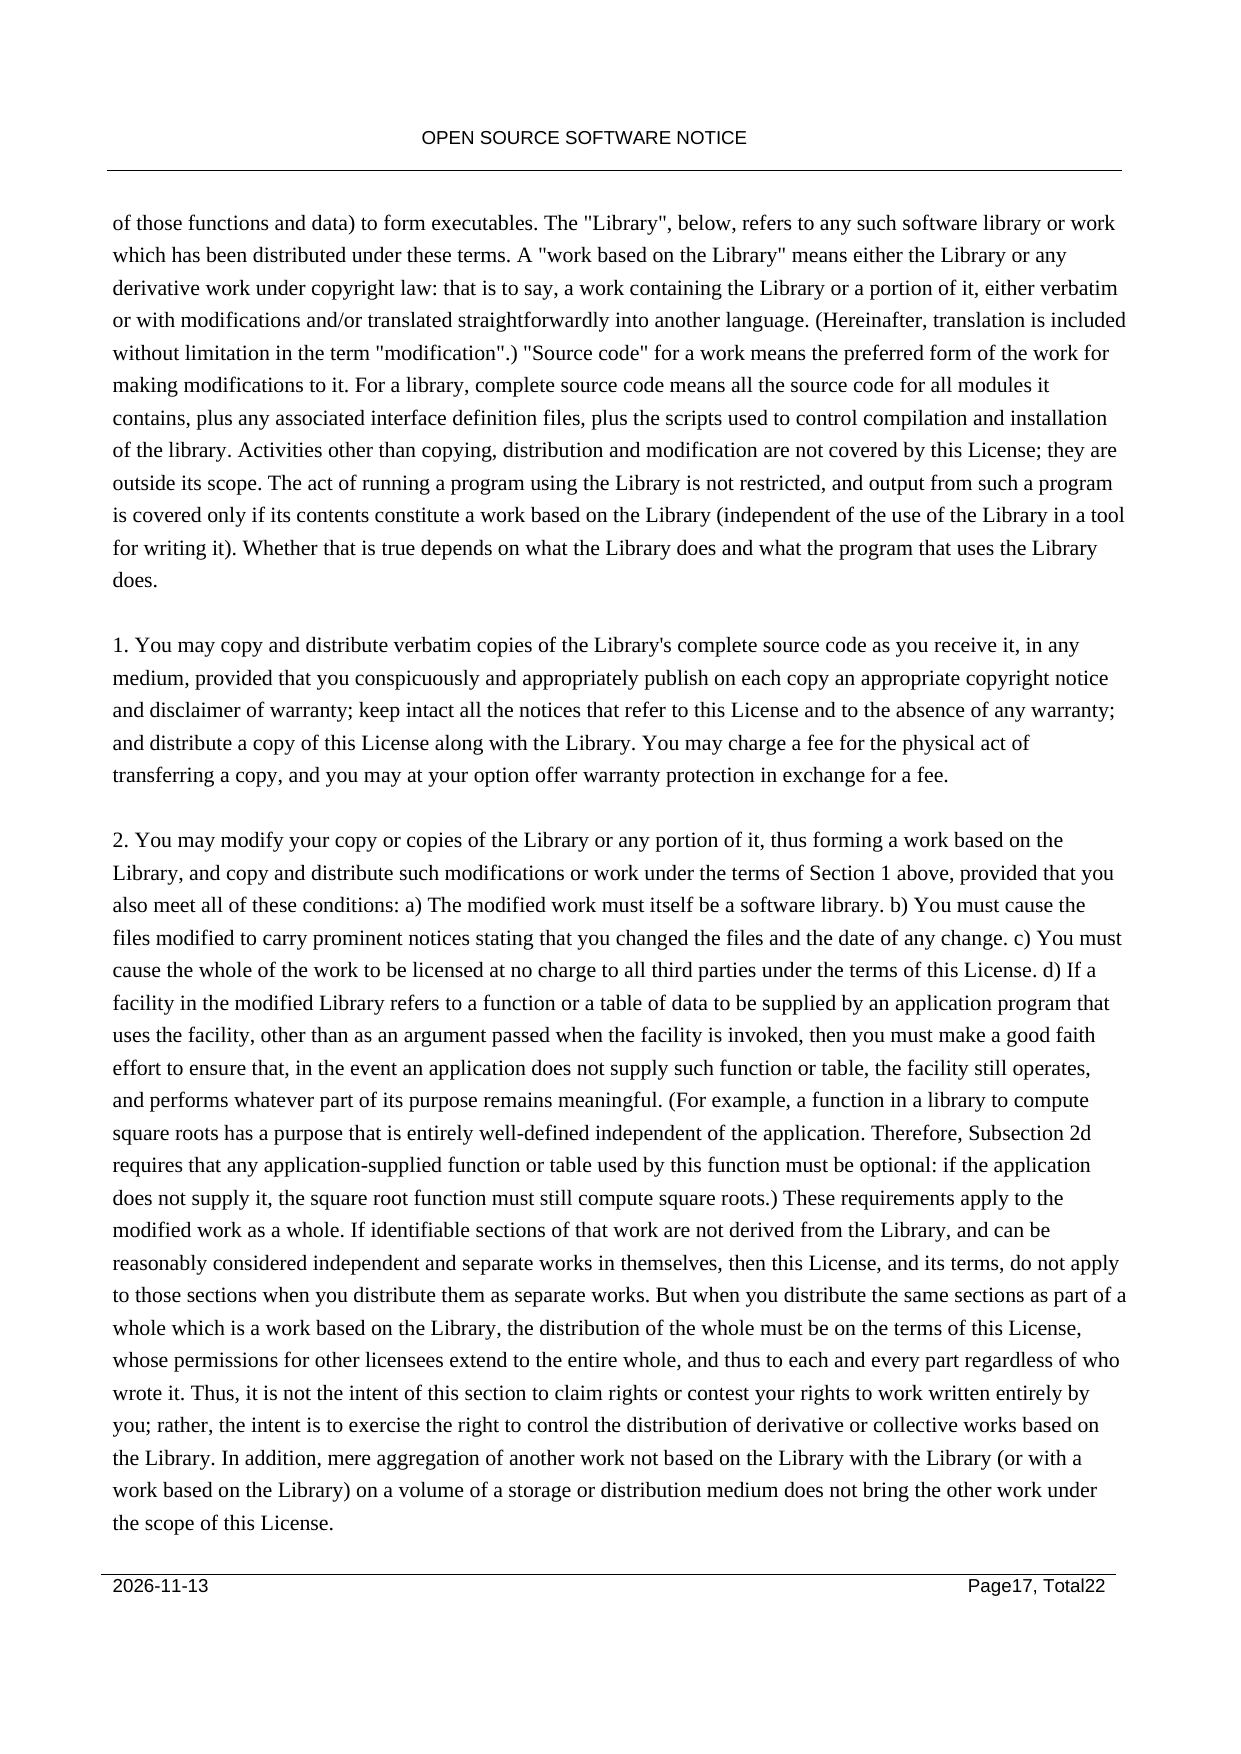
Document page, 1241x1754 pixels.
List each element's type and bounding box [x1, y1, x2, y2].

text [112, 206, 1128, 1539]
